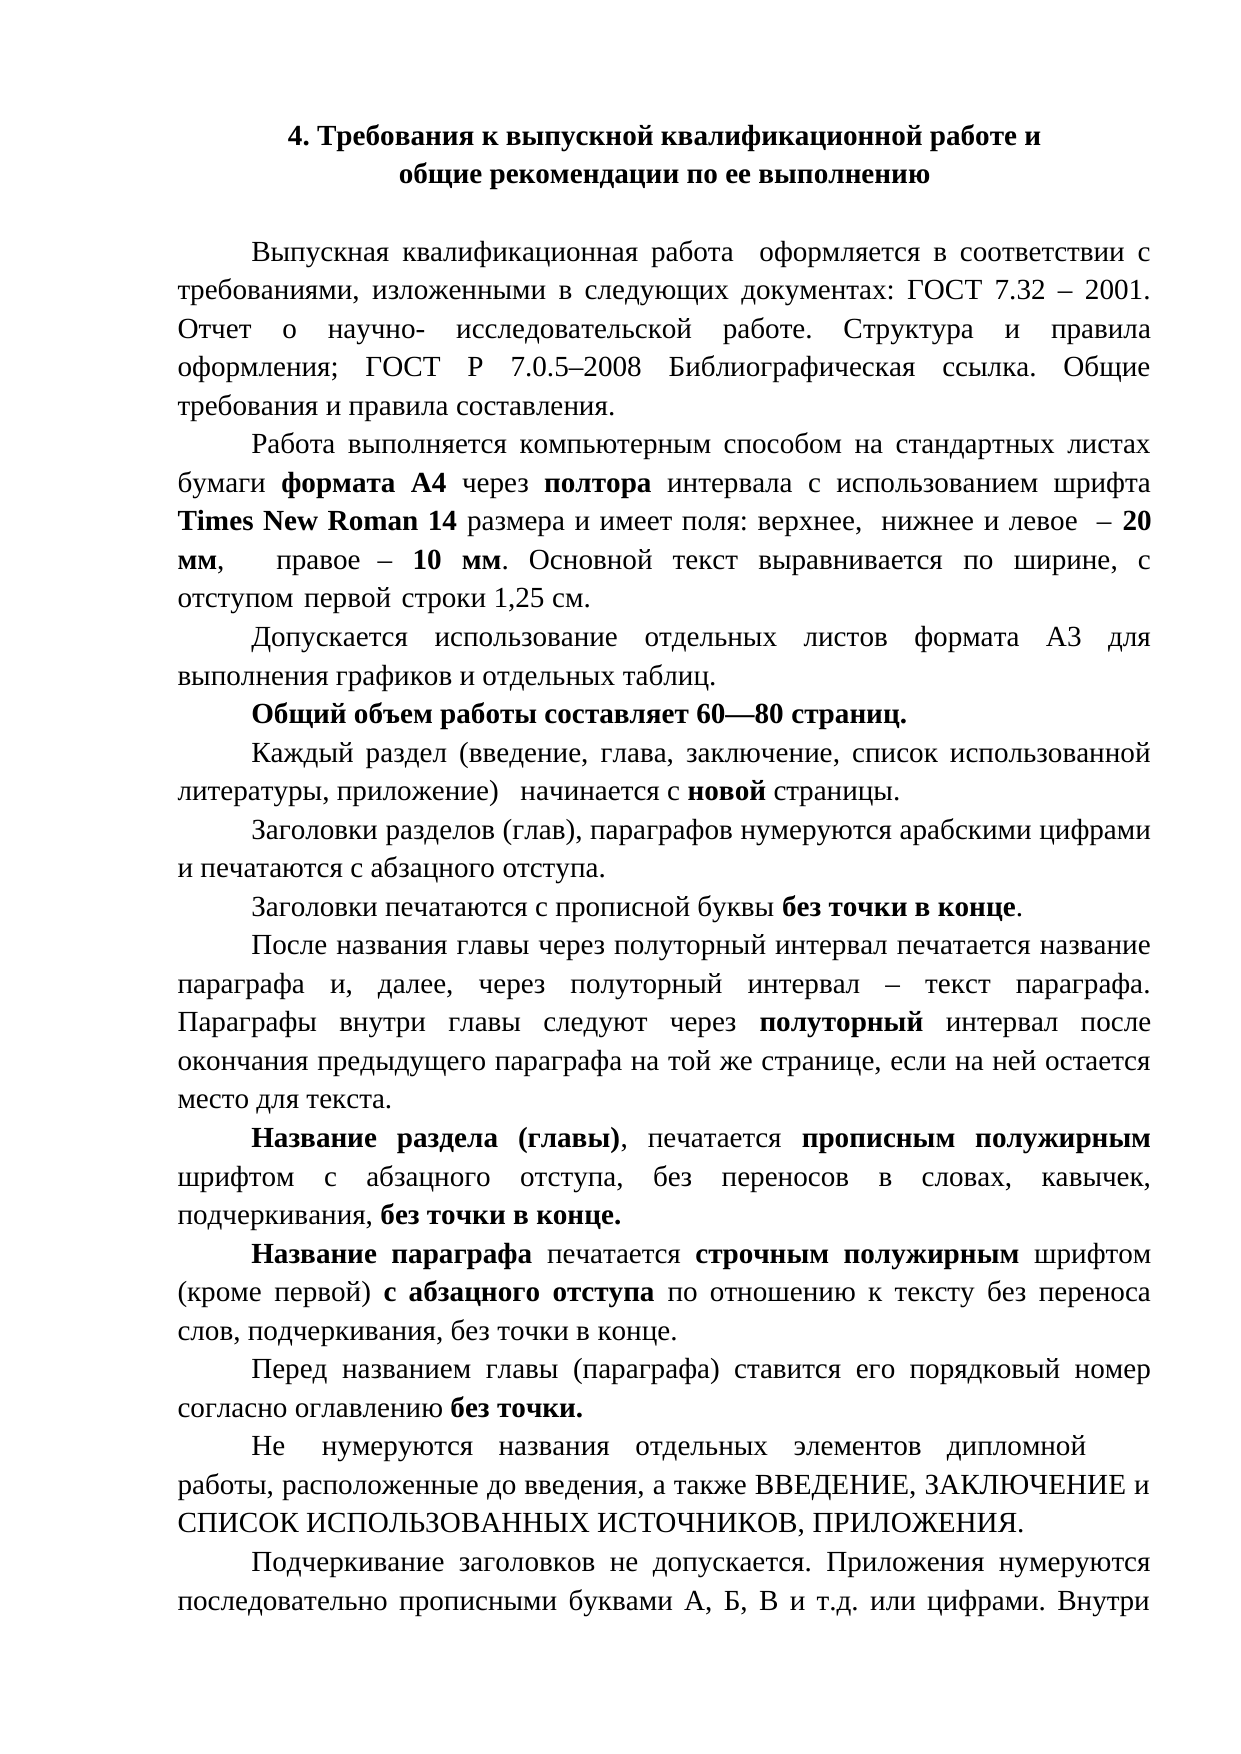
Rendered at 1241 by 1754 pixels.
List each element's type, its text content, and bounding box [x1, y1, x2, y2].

text Заголовки печатаются с прописной буквы без точки в конце. [177, 889, 1151, 922]
text Не нумеруются названия отдельных элементов дипломной работы, расположенные до введения, а также ВВЕДЕНИЕ, ЗАКЛЮЧЕНИЕ и СПИСОК ИСПОЛЬЗОВАННЫХ ИСТОЧНИКОВ, ПРИЛОЖЕНИЯ. [177, 1428, 1151, 1539]
text Допускается использование отдельных листов формата А3 для выполнения графиков и отдельных таблиц. [177, 619, 1151, 691]
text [177, 1544, 1151, 1616]
text общие рекомендации по ее выполнению [177, 157, 1152, 190]
text Перед названием главы (параграфа) ставится его порядковый номер согласно оглавлению без точки. [177, 1351, 1151, 1423]
text 4. Требования к выпускной квалификационной работе и [177, 118, 1152, 152]
text Каждый раздел (введение, глава, заключение, список использованной литературы, приложение) начинается с новой страницы. [177, 735, 1151, 807]
text Заголовки разделов (глав), параграфов нумеруются арабскими цифрами и печатаются с абзацного отступа. [177, 812, 1151, 884]
text Название параграфа печатается строчным полужирным шрифтом (кроме первой) с абзацного отступа по отношению к тексту без переноса слов, подчеркивания, без точки в конце. [177, 1236, 1151, 1346]
text После названия главы через полуторный интервал печатается название параграфа и, далее, через полуторный интервал – текст параграфа. Параграфы внутри главы следуют через полуторный интервал после окончания предыдущего параграфа на той же странице, если на ней остается место для текста. [177, 927, 1151, 1115]
text Название раздела (главы), печатается прописным полужирным шрифтом с абзацного отступа, без переносов в словах, кавычек, подчеркивания, без точки в конце. [177, 1120, 1151, 1231]
text Выпускная квалификационная работа оформляется в соответствии с требованиями, изложенными в следующих документах: ГОСТ 7.32 – 2001. Отчет о научно- исследовательской работе. Структура и правила оформления; ГОСТ Р 7.0.5–2008 Библиографическая ссылка. Общие требования и правила составления. [177, 234, 1151, 421]
text Работа выполняется компьютерным способом на стандартных листах бумаги формата А4 через полтора интервала с использованием шрифта Times New Roman 14 размера и имеет поля: верхнее, нижнее и левое – 20 мм, правое – 10 мм. Основной текст выравнивается по ширине, с отступом первой строки 1,25 см. [177, 426, 1151, 614]
subtitle Общий объем работы составляет 60—80 страниц. [177, 696, 1151, 730]
